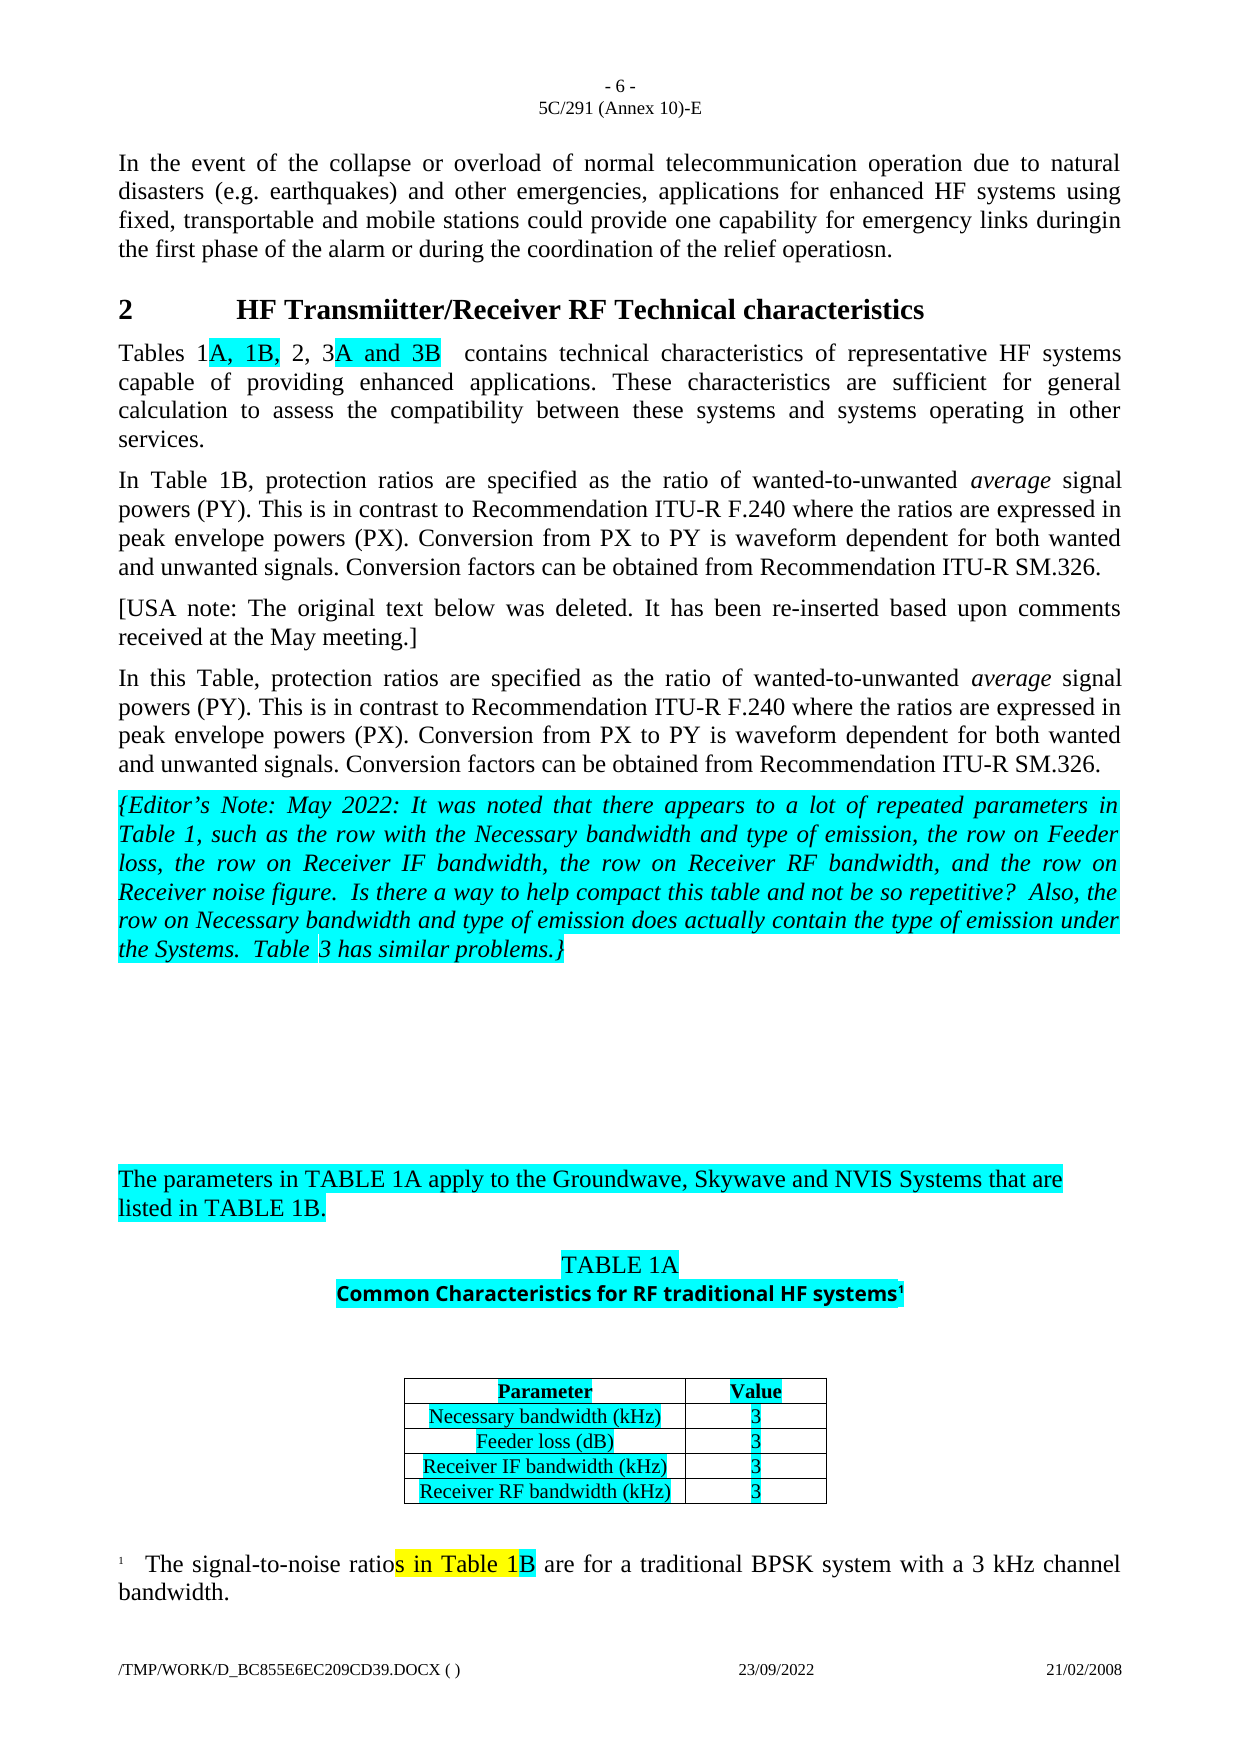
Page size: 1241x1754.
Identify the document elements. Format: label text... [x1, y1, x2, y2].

table_cell [405, 1479, 419, 1503]
table_cell [686, 1429, 751, 1453]
table_cell [405, 1429, 476, 1453]
table_cell [671, 1479, 685, 1503]
table_cell [761, 1429, 826, 1453]
subtitle 2 Technical characteristics [118, 292, 1122, 325]
table_cell [761, 1404, 826, 1428]
table_cell [761, 1454, 826, 1478]
table_cell [614, 1429, 685, 1453]
table_cell [667, 1454, 685, 1478]
table_header [405, 1379, 498, 1403]
table_cell [405, 1454, 423, 1478]
table_cell [686, 1479, 751, 1503]
text In the event of the collapse or overload of normal telecommunication operation due to natural disasters (e.g. earthquakes) and other emergencies, applications for enhanced HF systems using fixed, transportable and mobile stations provide emergency links the first phase of the alarm or during the coordination of the relief operation. [118, 148, 1122, 263]
table_header [592, 1379, 685, 1403]
table_cell [686, 1404, 751, 1428]
text Table 1contain technical characteristics of representative HF systems capable of providing enhanced applications. These characteristics are sufficient for general calculation to assess the compatibility between these systems and systems operating in other services. [118, 338, 1122, 453]
table_header [782, 1379, 826, 1403]
table_cell [405, 1404, 429, 1428]
table_cell [761, 1479, 826, 1503]
table_header [686, 1379, 730, 1403]
table_cell [661, 1404, 685, 1428]
table_cell [686, 1454, 751, 1478]
